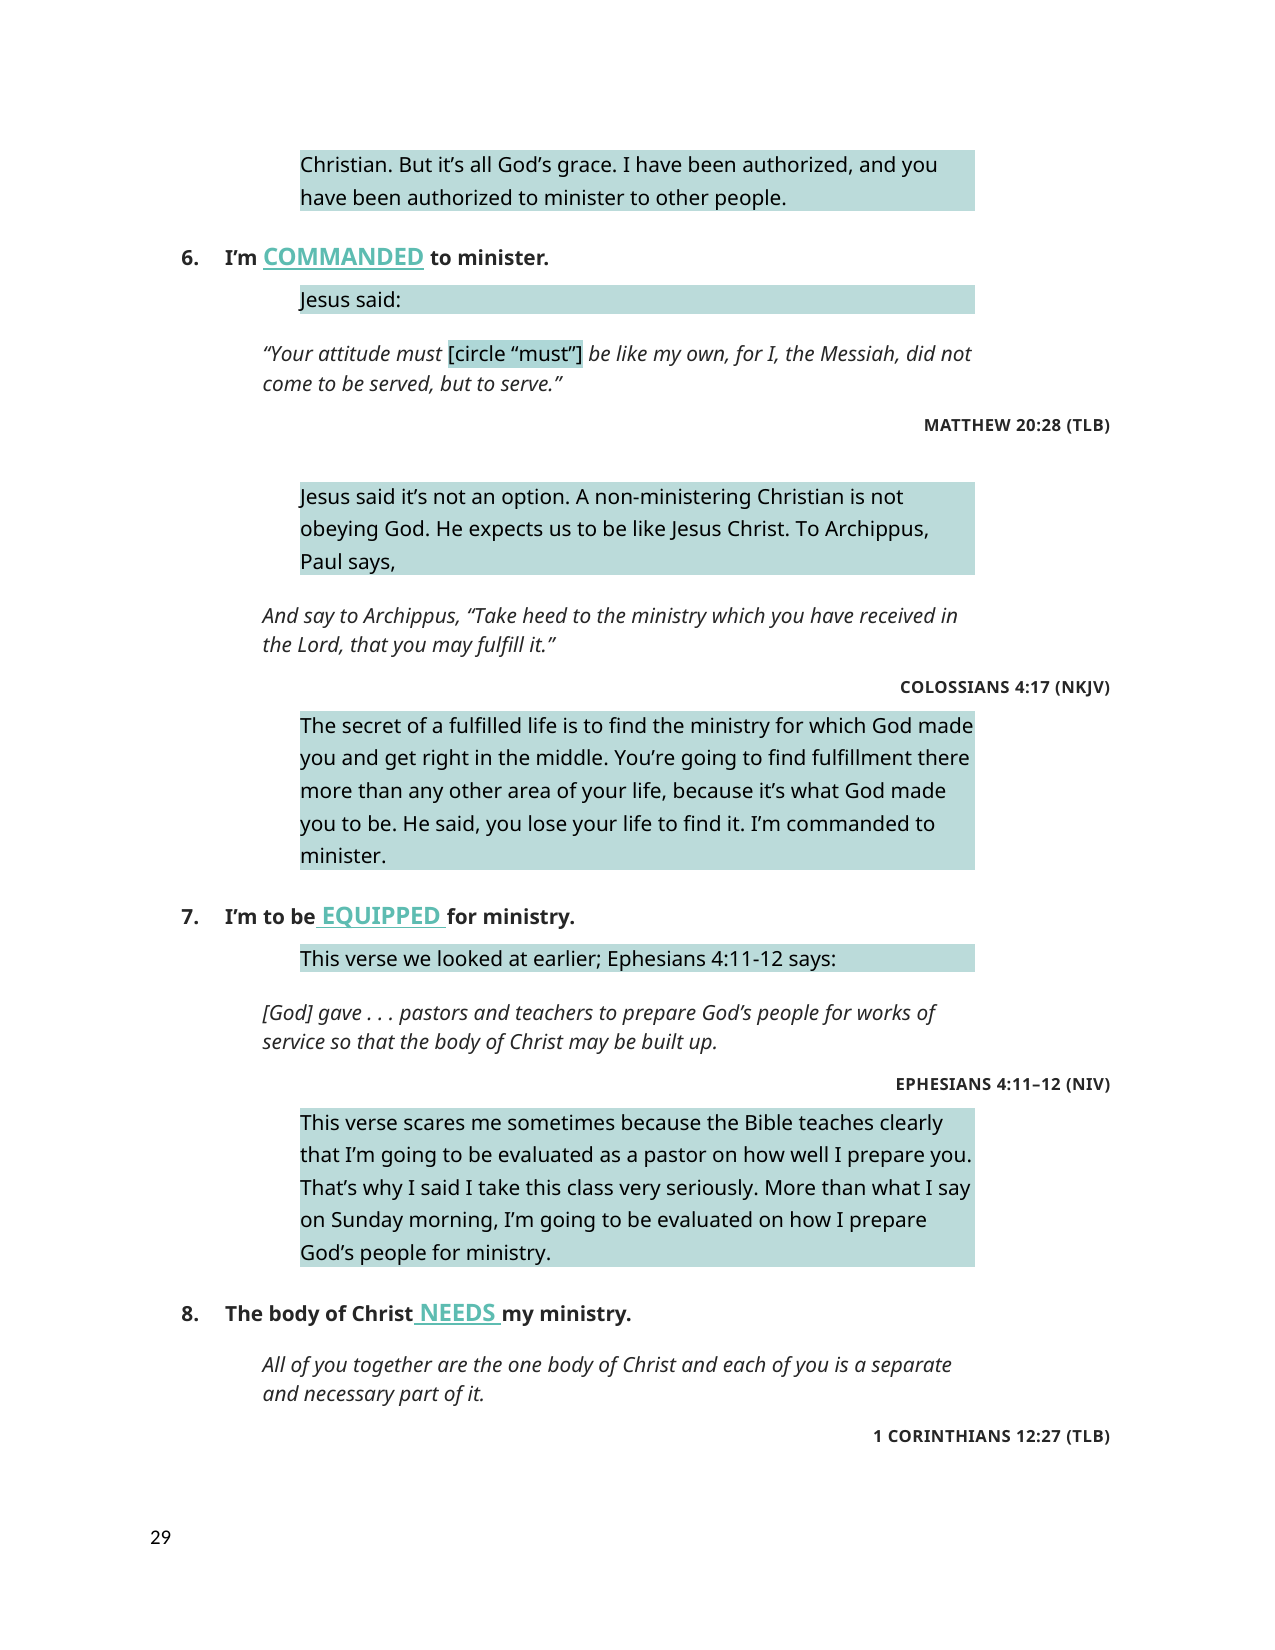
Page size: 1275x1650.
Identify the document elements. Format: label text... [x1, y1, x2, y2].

text “Your attitude must [circle “must”] be like my own, for I, the Messiah, did not come to be served, but to serve.” [262, 339, 975, 397]
text [God] gave . . . pastors and teachers to prepare God’s people for works of service so that the body of Christ may be built up. [262, 997, 975, 1056]
text Jesus said it’s not an option. A non-ministering Christian is not obeying God. He expects us to be like Jesus Christ. To Archippus, Paul says, [300, 482, 975, 575]
text The secret of a fulfilled life is to find the ministry for which God made you and get right in the middle. You’re going to find fulfillment there more than any other area of your life, because it’s what God made you to be. He said, you lose your life to find it. I’m commanded to minister. [300, 711, 975, 870]
text All of you together are the one body of Christ and each of you is a separate and necessary part of it. [262, 1349, 975, 1408]
text And say to Archippus, “Take heed to the ministry which you have received in the Lord, that you may fulfill it.” [262, 600, 975, 659]
text COLOSSIANS 4:17 (NKJV) [262, 669, 1110, 698]
text Matthew 20:28 (TLB) [262, 407, 1110, 437]
text Jesus said: [300, 285, 975, 314]
text 1 Corinthians 12:27 (TLB) [262, 1418, 1110, 1447]
text This verse we looked at earlier; Ephesians 4:11-12 says: [300, 944, 975, 972]
text EPhesians 4:11–12 (NIV) [262, 1066, 1110, 1095]
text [300, 150, 975, 211]
text 8. The body of Christ needs my ministry. [150, 1296, 1125, 1328]
text 7. I’m to be equipped for ministry. [150, 899, 1125, 931]
text 6. I’m commanded to minister. [150, 240, 1125, 273]
text This verse scares me sometimes because the Bible teaches clearly that I’m going to be evaluated as a pastor on how well I prepare you. That’s why I said I take this class very seriously. More than what I say on Sunday morning, I’m going to be evaluated on how I prepare God’s people for ministry. [300, 1108, 975, 1267]
